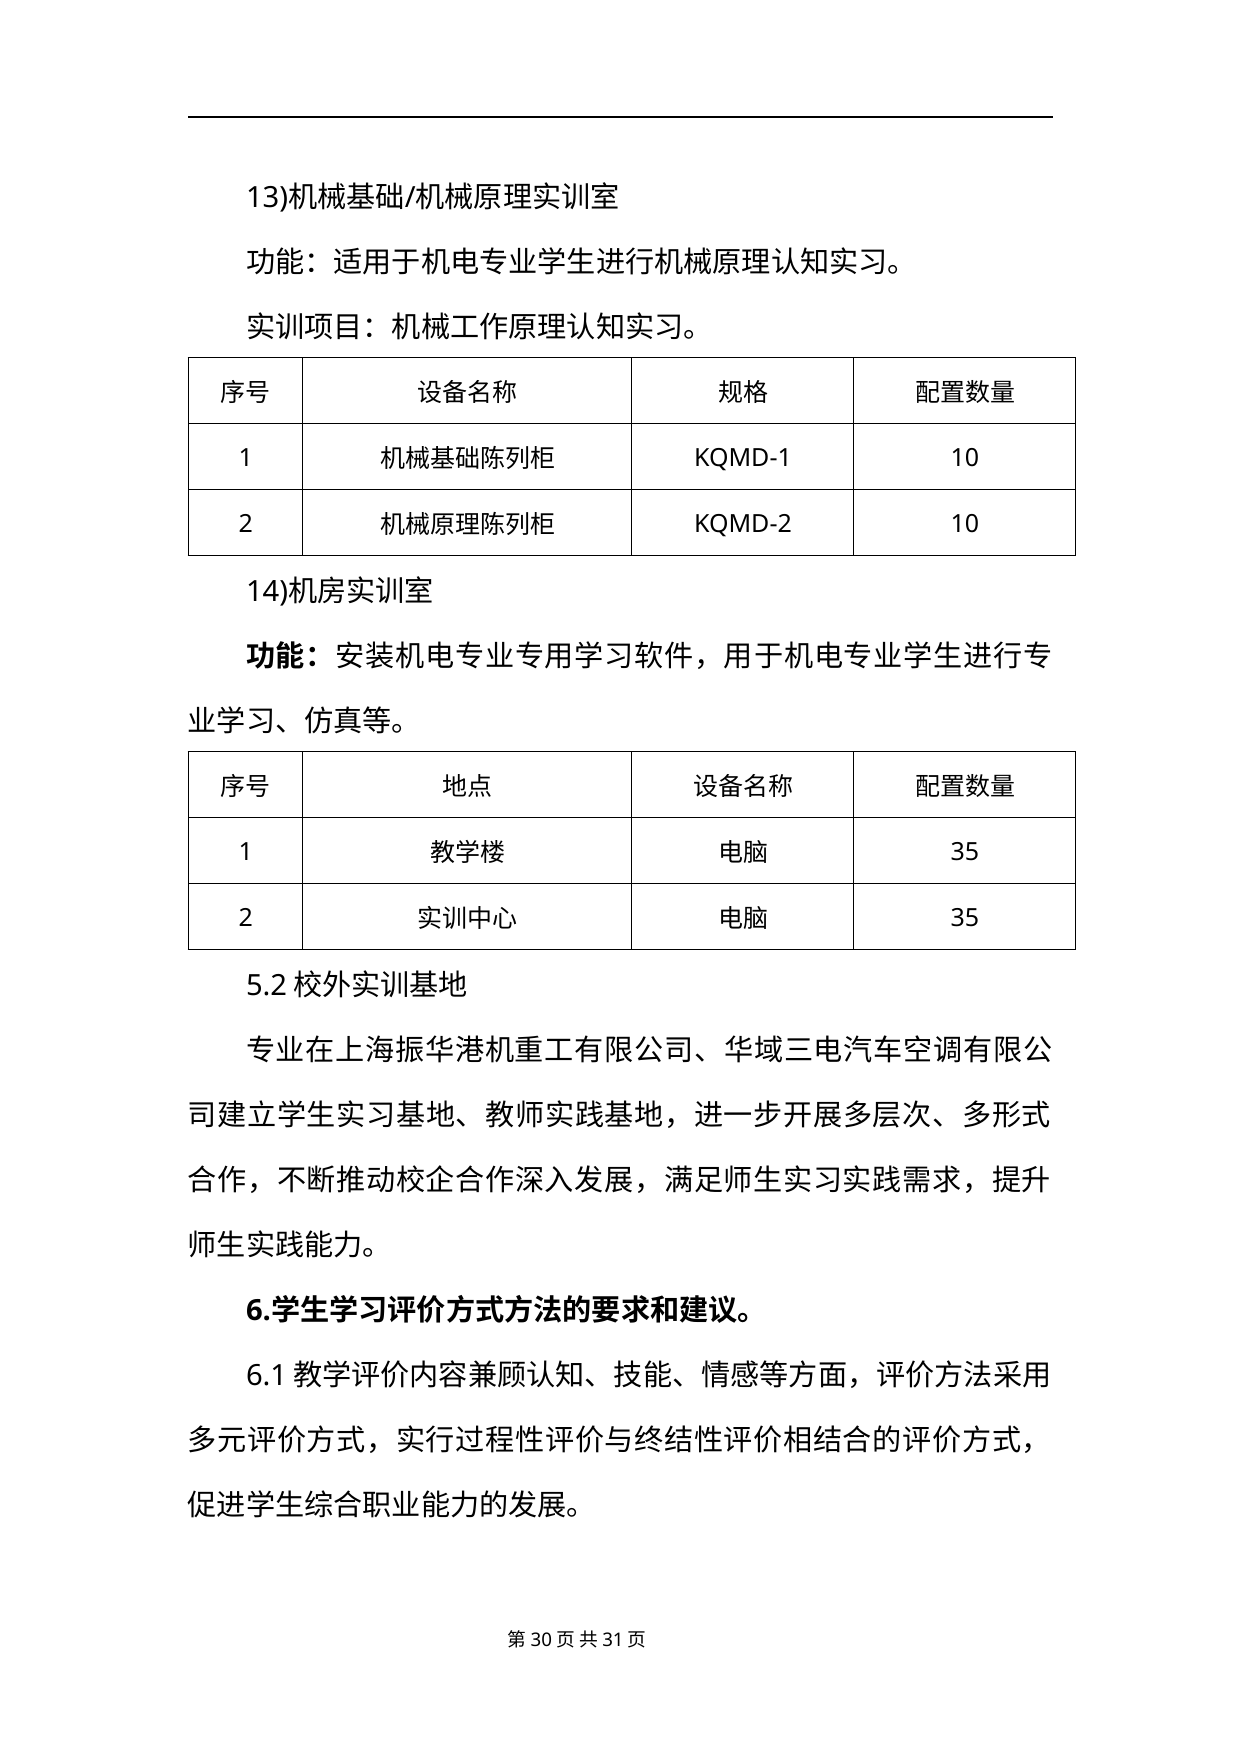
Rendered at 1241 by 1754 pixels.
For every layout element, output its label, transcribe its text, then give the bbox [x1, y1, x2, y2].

text 5.2校外实训基地 [187, 950, 1053, 1015]
table_header 设备名称 [303, 358, 631, 423]
text 专业在上海振华港机重工有限公司、华域三电汽车空调有限公司建立学生实习基地、教师实践基地，进一步开展多层次、多形式合作，不断推动校企合作深入发展，满足师生实习实践需求，提升师生实践能力。 [187, 1015, 1053, 1275]
text 功能：安装机电专业专用学习软件，用于机电专业学生进行专业学习、仿真等。 [187, 621, 1053, 751]
table_cell 机械原理陈列柜 [303, 490, 631, 555]
table_cell 实训中心 [303, 884, 631, 949]
text 6.学生学习评价方式方法的要求和建议。 [187, 1275, 1053, 1340]
table_cell 机械基础陈列柜 [303, 424, 631, 489]
table_header 配置数量 [854, 752, 1075, 817]
text 实训项目：机械工作原理认知实习。 [187, 292, 1053, 357]
table_cell 电脑 [632, 884, 853, 949]
table_cell 10 [854, 424, 1075, 489]
text 13)机械基础/机械原理实训室 [187, 162, 1053, 227]
table_cell 2 [189, 490, 302, 555]
table_header 规格 [632, 358, 853, 423]
table_header 配置数量 [854, 358, 1075, 423]
table_header 序号 [189, 752, 302, 817]
text 6.1教学评价内容兼顾认知、技能、情感等方面，评价方法采用多元评价方式，实行过程性评价与终结性评价相结合的评价方式，促进学生综合职业能力的发展。 [187, 1340, 1053, 1535]
text 14)机房实训室 [187, 556, 1053, 621]
table_cell 1 [189, 424, 302, 489]
table_cell KQMD-1 [632, 424, 853, 489]
table_header 序号 [189, 358, 302, 423]
table_header 设备名称 [632, 752, 853, 817]
table_cell 教学楼 [303, 818, 631, 883]
text 功能：适用于机电专业学生进行机械原理认知实习。 [187, 227, 1053, 292]
table_cell 1 [189, 818, 302, 883]
table_cell KQMD-2 [632, 490, 853, 555]
table_cell 电脑 [632, 818, 853, 883]
table_header 地点 [303, 752, 631, 817]
table_cell 35 [854, 818, 1075, 883]
table_cell 35 [854, 884, 1075, 949]
table_cell 10 [854, 490, 1075, 555]
table_cell 2 [189, 884, 302, 949]
